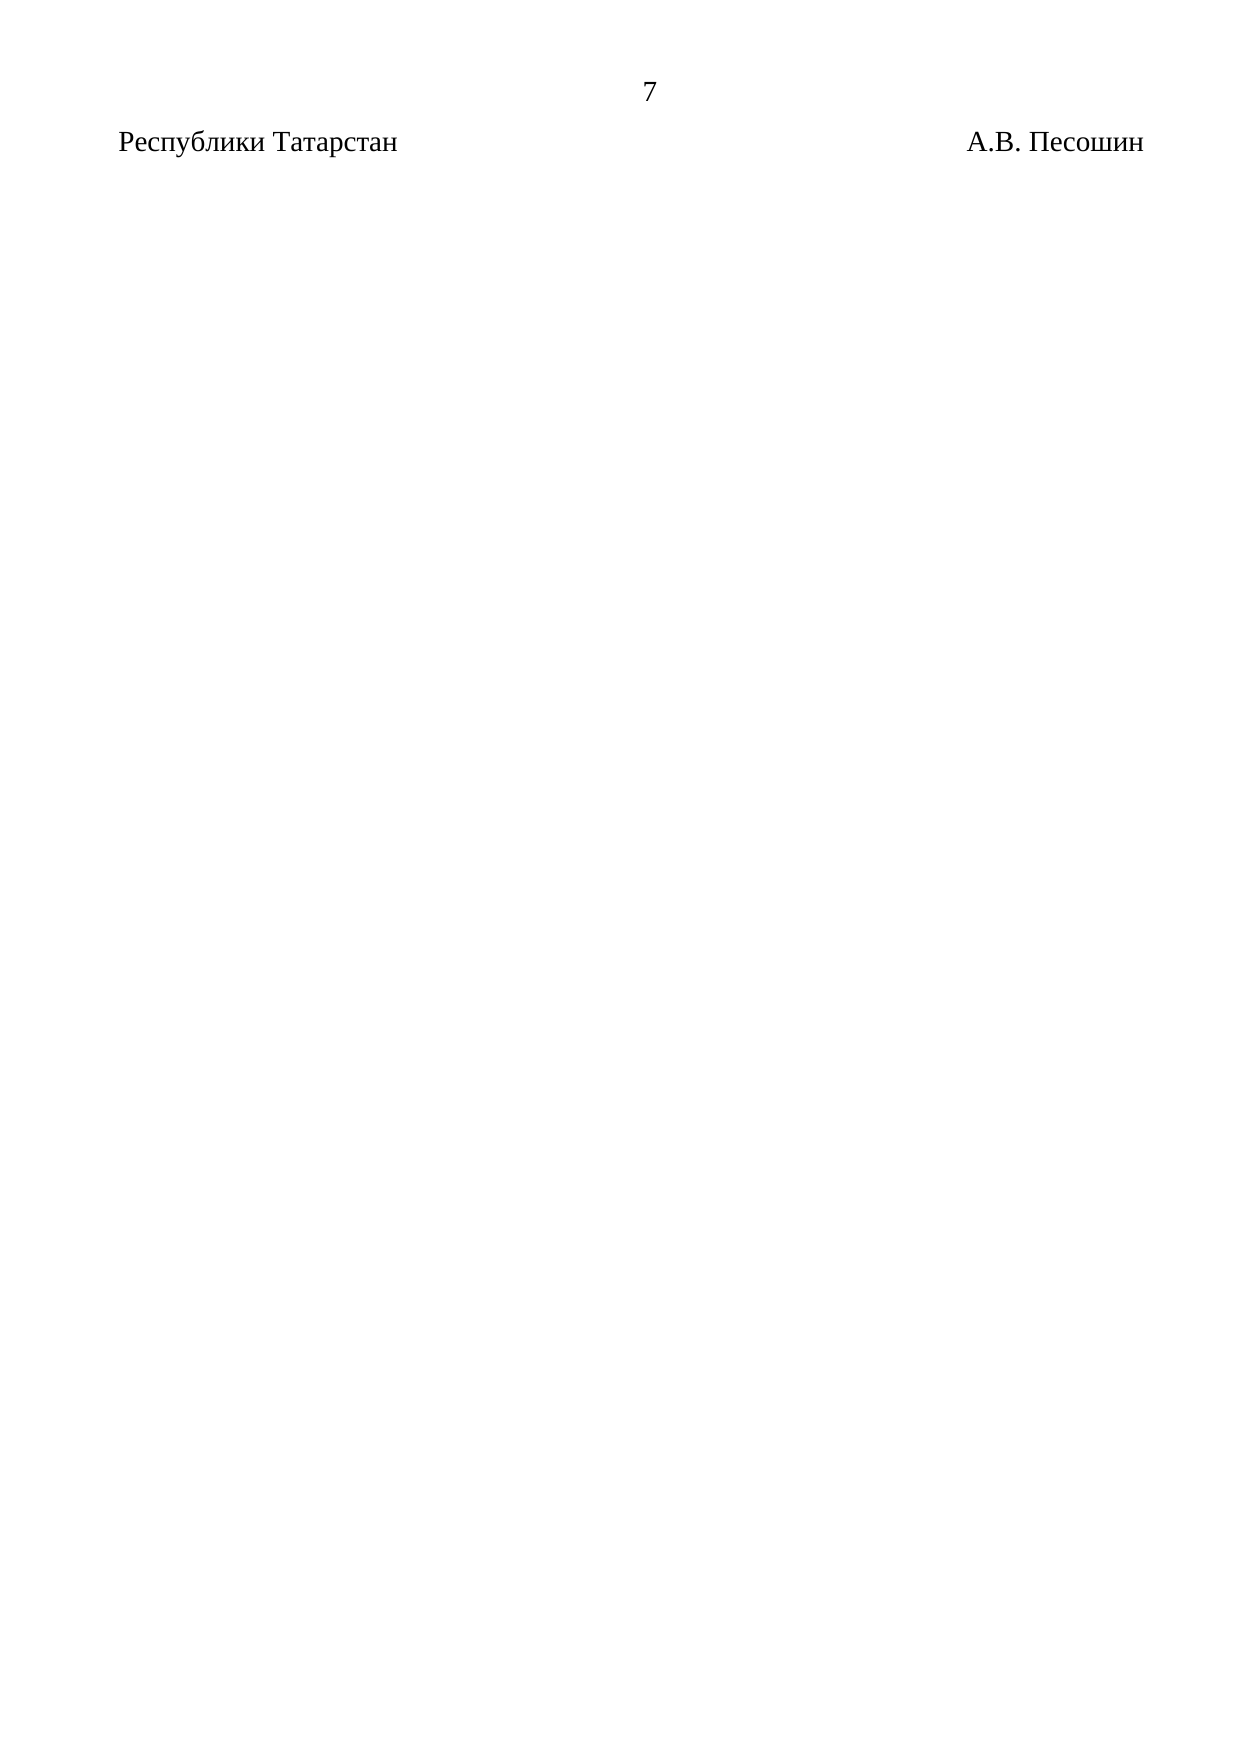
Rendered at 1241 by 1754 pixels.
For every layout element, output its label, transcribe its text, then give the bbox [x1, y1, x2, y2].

text Республики Татарстан А.В. Песошин [118, 124, 1181, 158]
